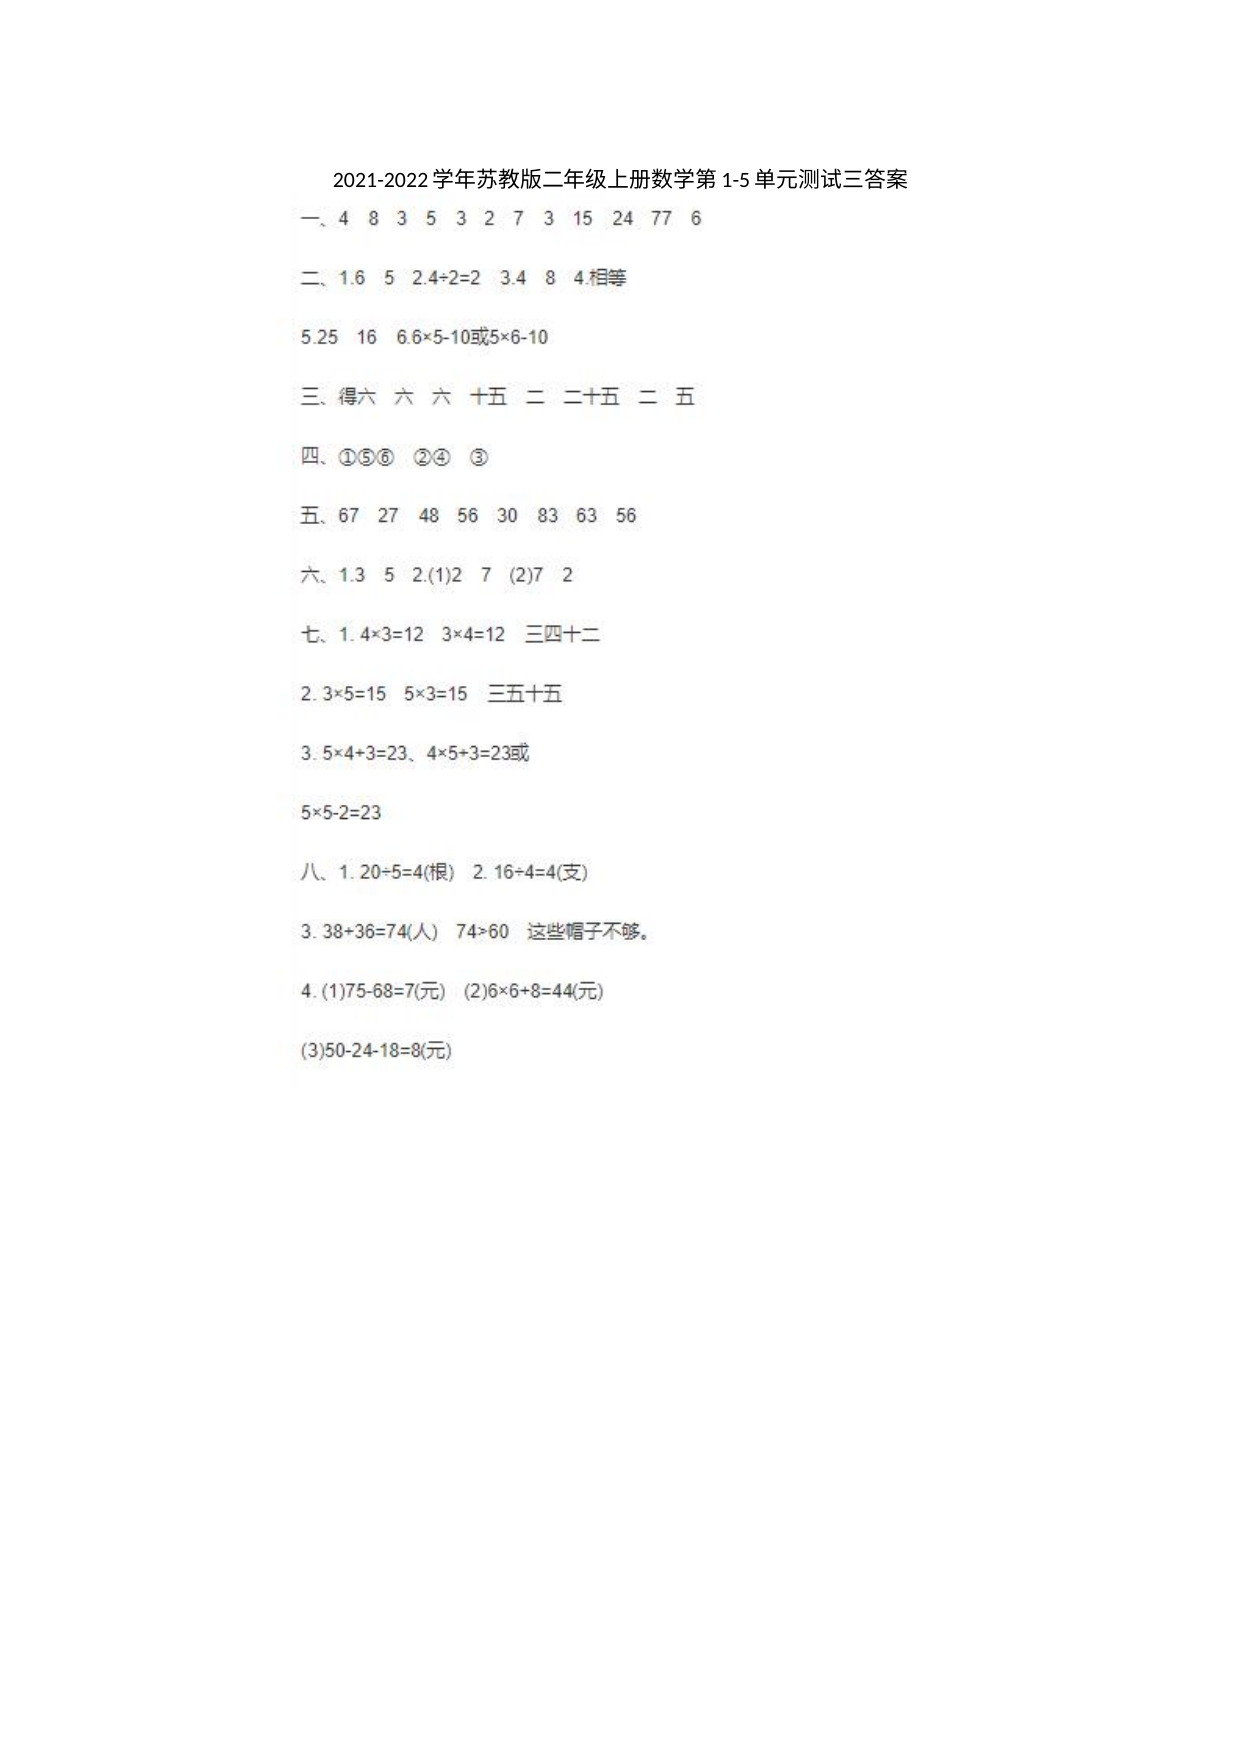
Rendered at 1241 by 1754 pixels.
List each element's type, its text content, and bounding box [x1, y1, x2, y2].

picture [229, 194, 1011, 1087]
text 2021-2022学年苏教版二年级上册数学第1-5单元测试三答案 [187, 162, 1053, 194]
